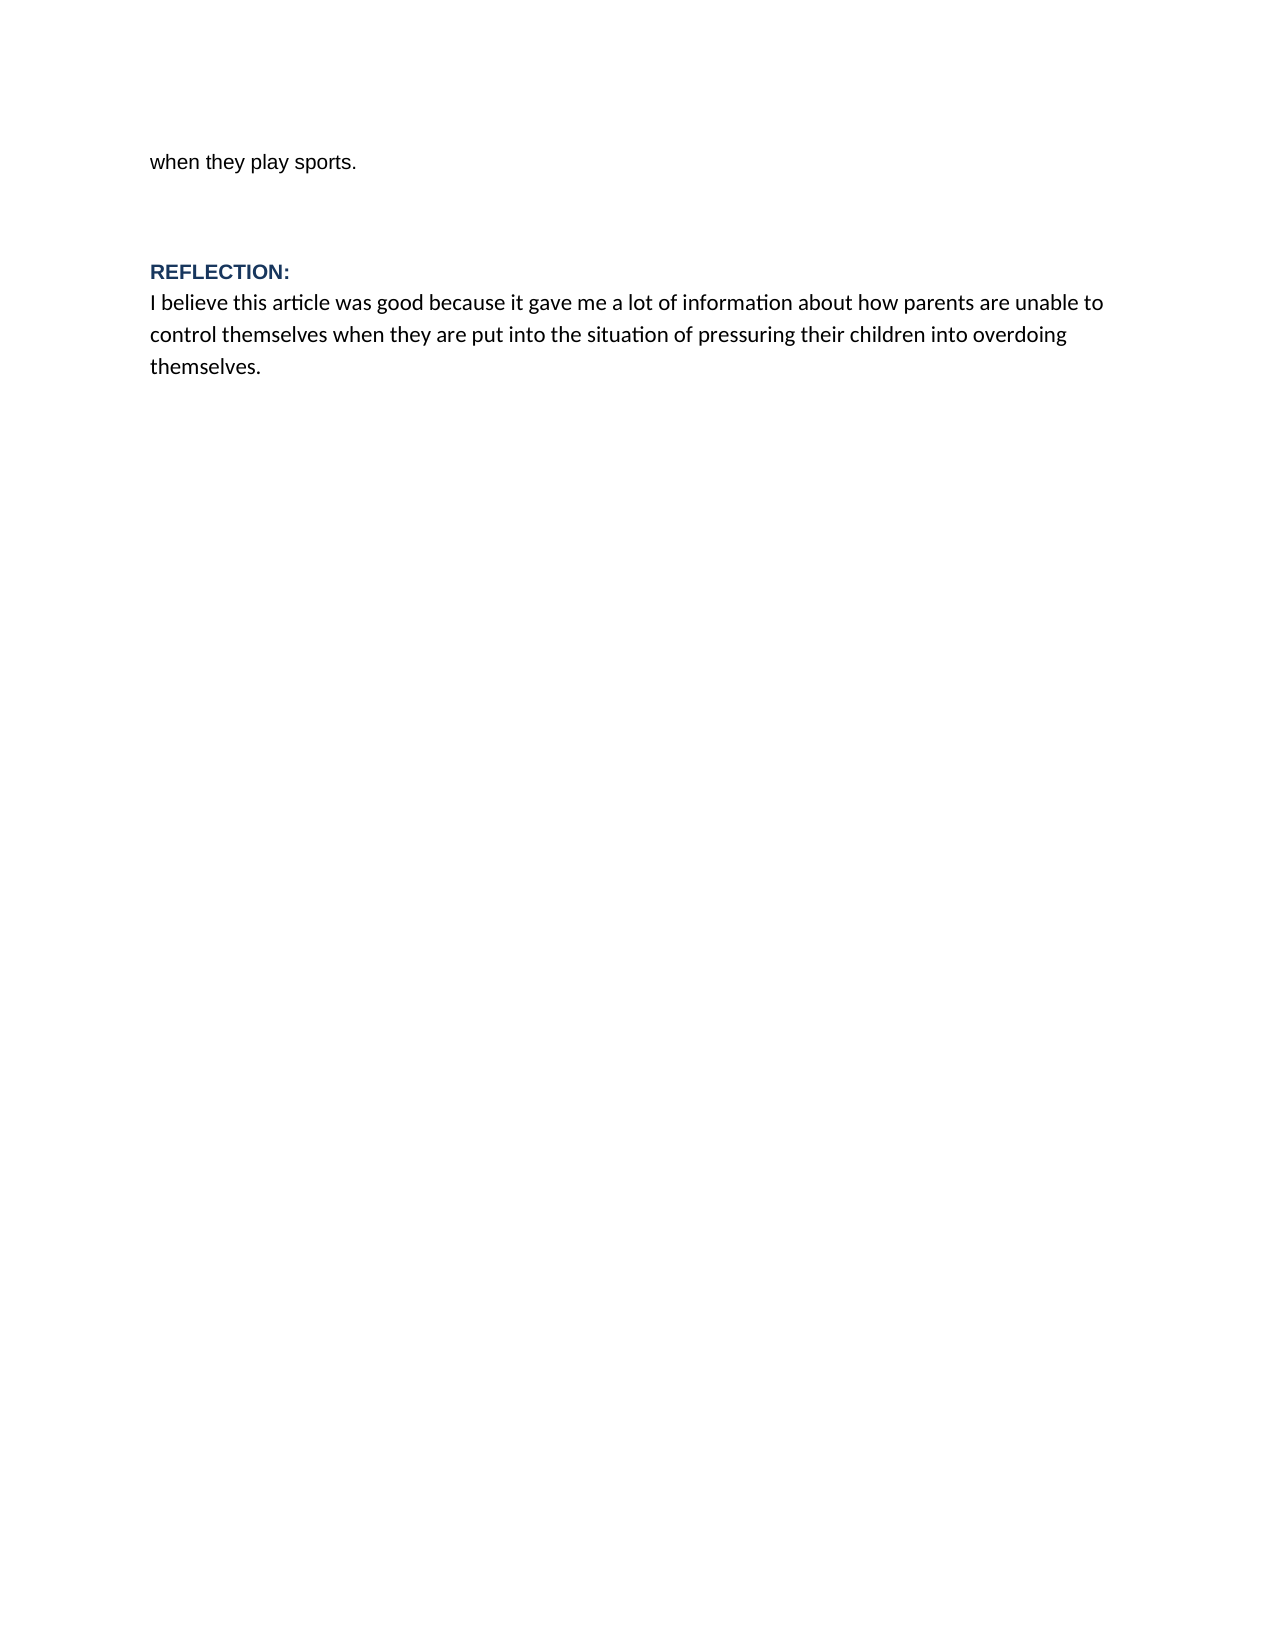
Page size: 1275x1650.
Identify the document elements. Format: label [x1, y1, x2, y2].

text [150, 150, 1125, 381]
